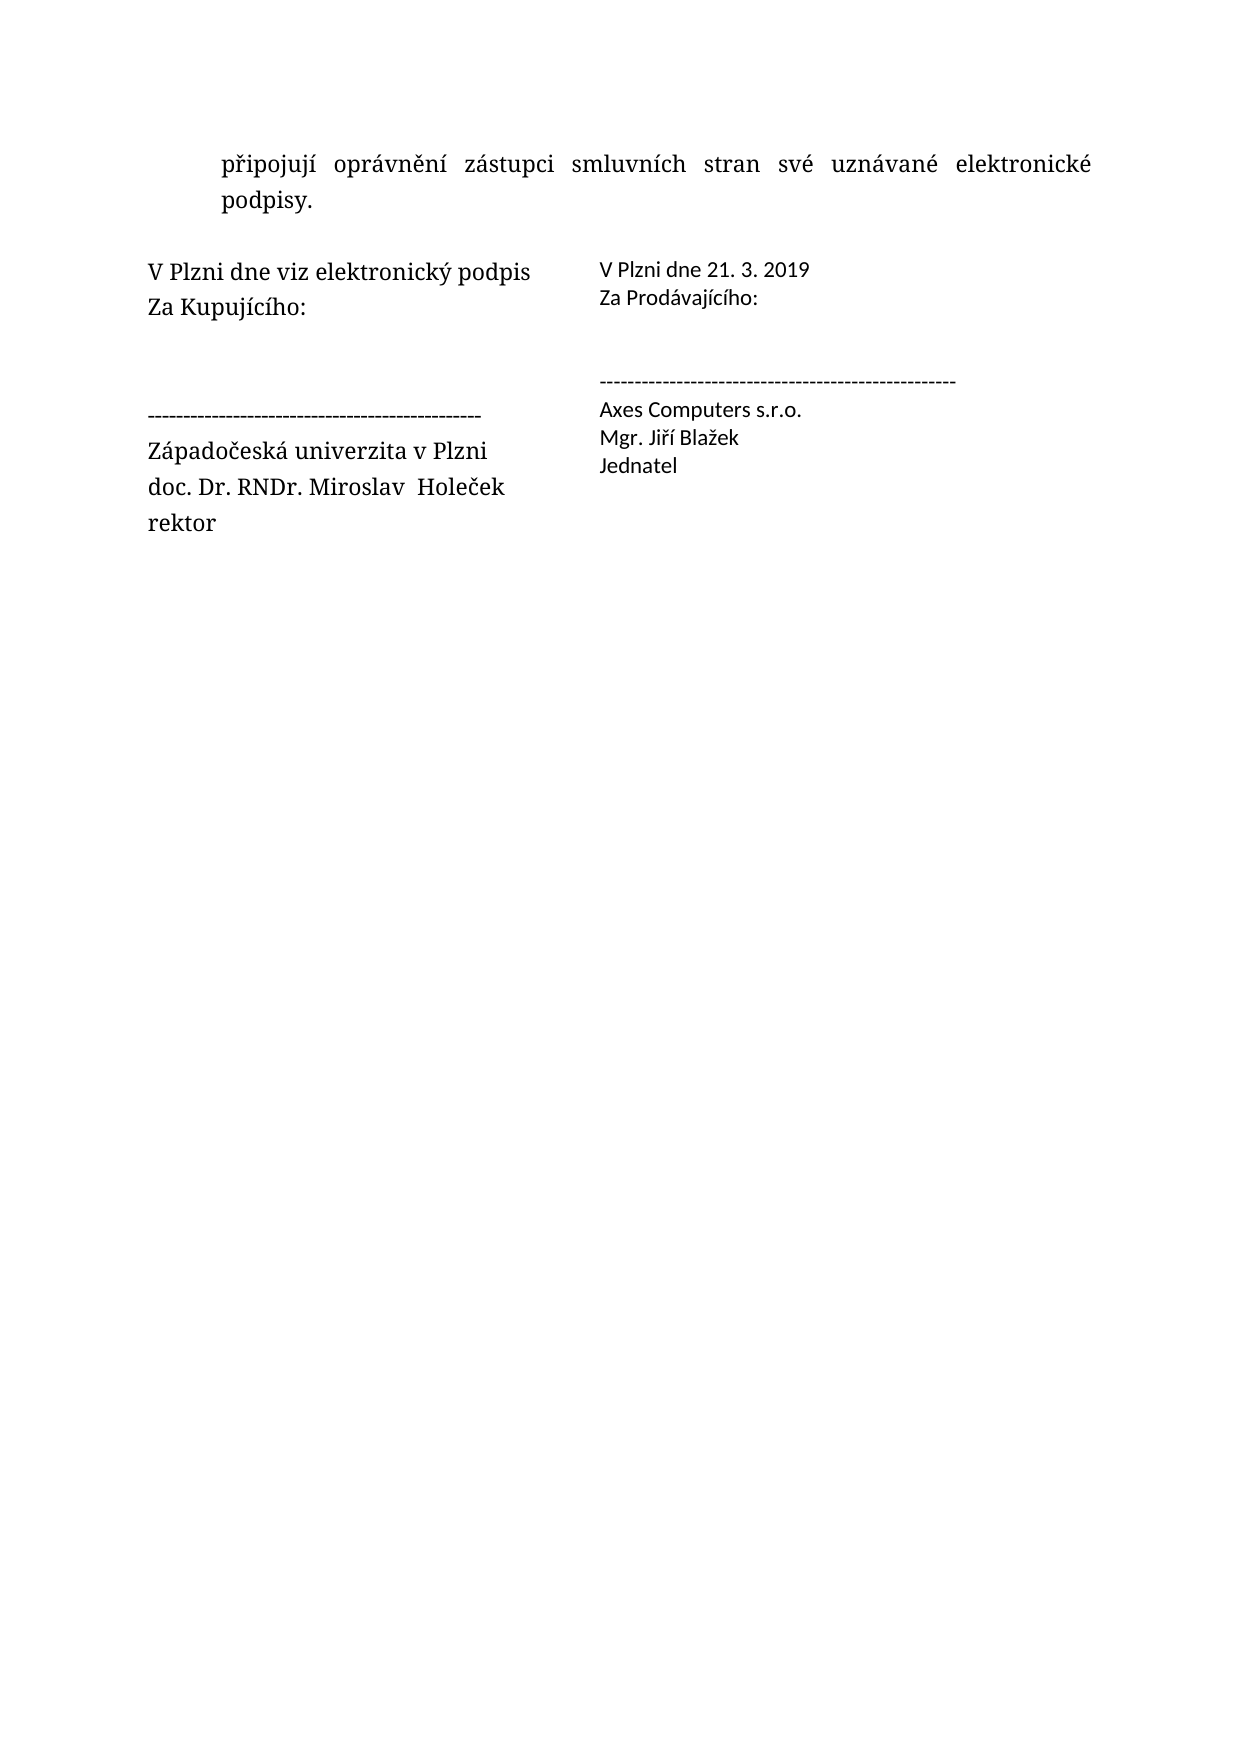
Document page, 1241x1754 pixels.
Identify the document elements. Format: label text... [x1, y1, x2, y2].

table_header V Plzni dne viz elektronický podpis Za Kupujícího: ----------------------------------------------- Západočeská univerzita v Plzni doc. Dr. RNDr. Miroslav Holeček rektor [136, 255, 588, 578]
table_header V Plzni dne 21. 3. 2019 Za Prodávajícího: --------------------------------------------------- Axes Computers s.r.o. Mgr. Jiří Blažek Jednatel [588, 255, 1040, 578]
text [148, 148, 1093, 215]
